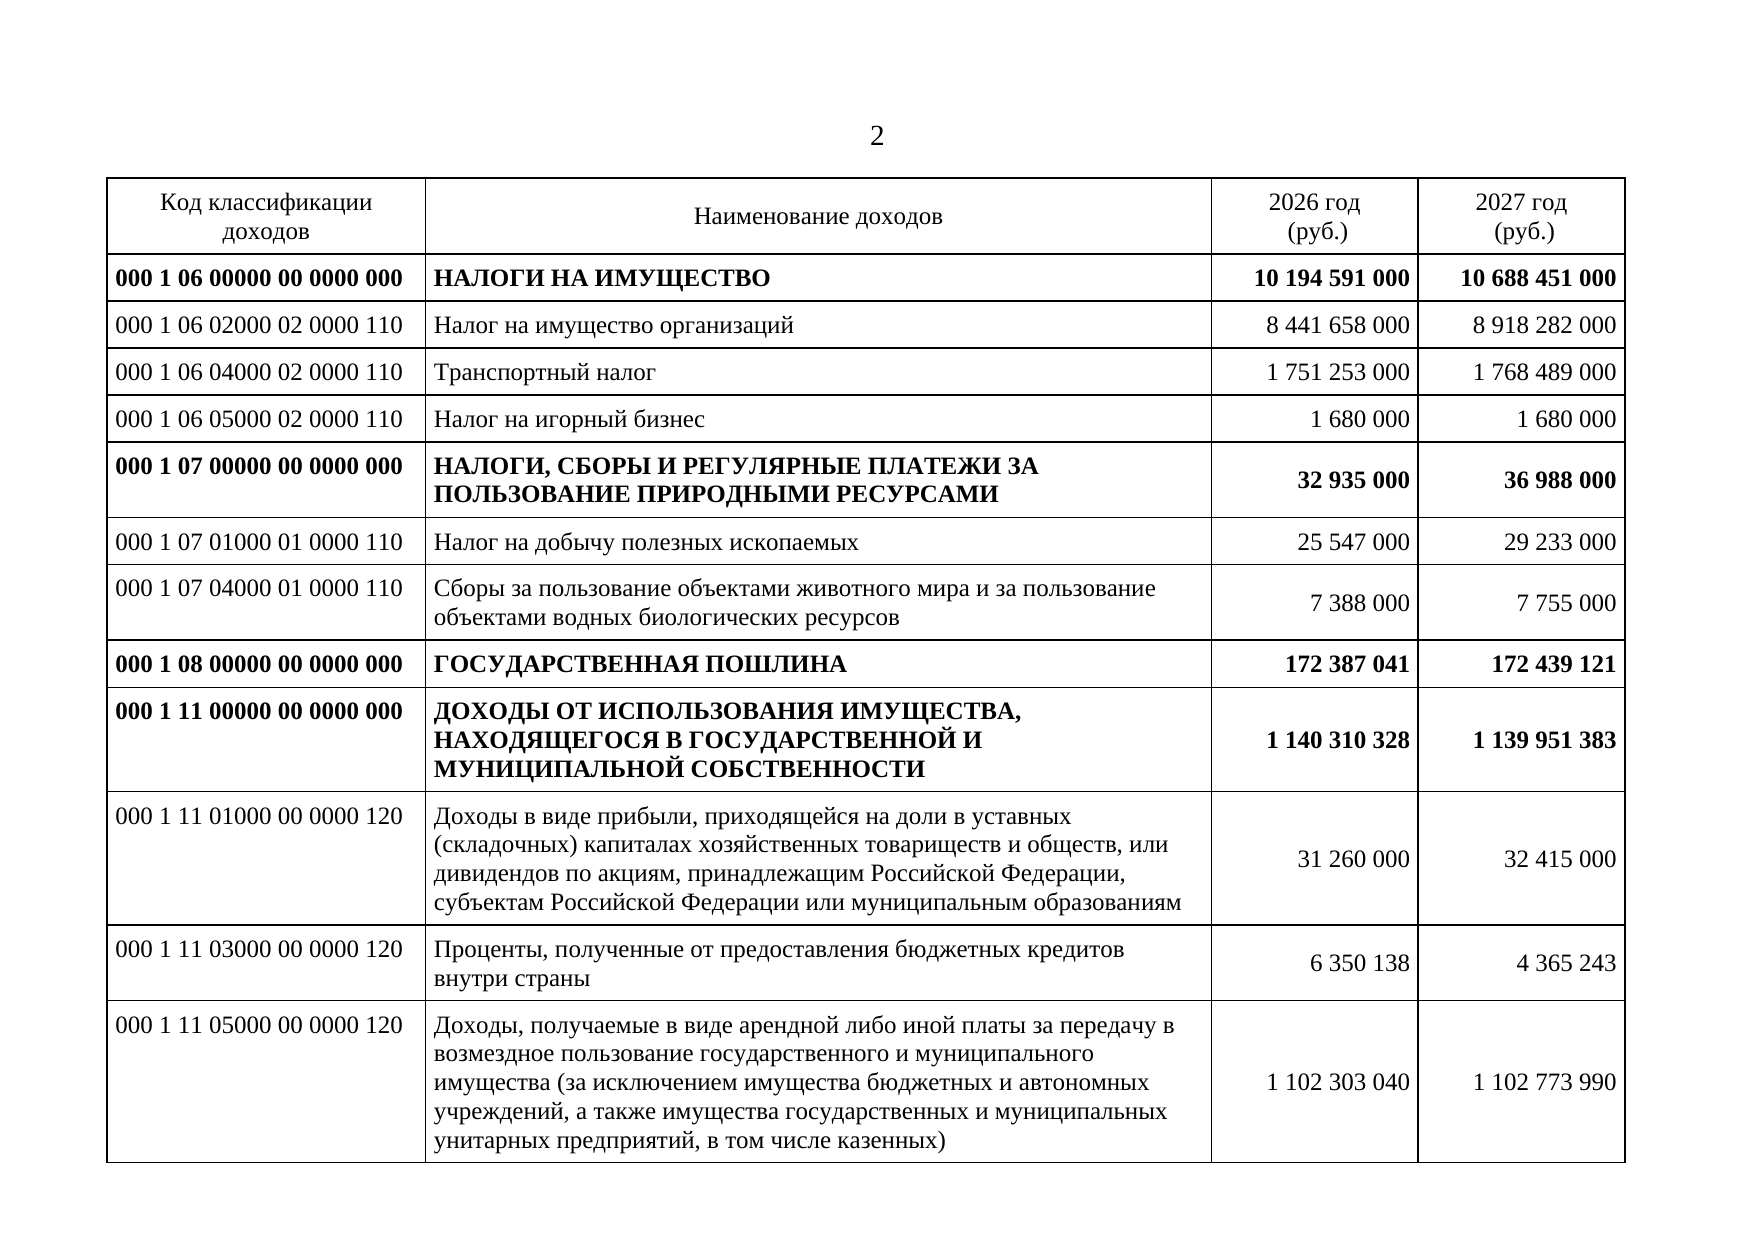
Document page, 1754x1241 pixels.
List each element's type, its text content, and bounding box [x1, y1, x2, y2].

table_cell 1 680 000 [1212, 396, 1417, 441]
table_cell 32 935 000 [1212, 443, 1417, 517]
table_cell 4 365 243 [1419, 926, 1624, 1000]
table_cell Транспортный налог [426, 349, 1211, 394]
table_cell 1 102 303 040 [1212, 1001, 1417, 1162]
table_cell 10 194 591 000 [1212, 255, 1417, 300]
table_cell Налог на имущество организаций [426, 302, 1211, 347]
table_cell ГОСУДАРСТВЕННАЯ ПОШЛИНА [426, 641, 1211, 686]
table_header [1419, 179, 1624, 253]
table_header [1212, 179, 1417, 253]
table_cell 1 768 489 000 [1419, 349, 1624, 394]
table_cell 7 388 000 [1212, 565, 1417, 639]
table_cell НАЛОГИ, СБОРЫ И РЕГУЛЯРНЫЕ ПЛАТЕЖИ ЗА ПОЛЬЗОВАНИЕ ПРИРОДНЫМИ РЕСУРСАМИ [426, 443, 1211, 517]
table_cell Сборы за пользование объектами животного мира и за пользование объектами водных биологических ресурсов [426, 565, 1211, 639]
table_cell 000 1 07 00000 00 0000 000 [108, 443, 425, 517]
table_cell 000 1 11 00000 00 0000 000 [108, 688, 425, 791]
table_cell Проценты, полученные от предоставления бюджетных кредитов внутри страны [426, 926, 1211, 1000]
table_cell 8 918 282 000 [1419, 302, 1624, 347]
table_cell Налог на добычу полезных ископаемых [426, 518, 1211, 564]
table_cell 000 1 07 01000 01 0000 110 [108, 518, 425, 564]
table_cell 1 102 773 990 [1419, 1001, 1624, 1162]
table_cell 6 350 138 [1212, 926, 1417, 1000]
table_cell 172 439 121 [1419, 641, 1624, 686]
table_cell 000 1 11 01000 00 0000 120 [108, 792, 425, 924]
table_cell 000 1 06 02000 02 0000 110 [108, 302, 425, 347]
table_cell 25 547 000 [1212, 518, 1417, 564]
table_cell 000 1 11 03000 00 0000 120 [108, 926, 425, 1000]
table_cell 1 751 253 000 [1212, 349, 1417, 394]
table_header [426, 179, 1211, 253]
table_cell 1 140 310 328 [1212, 688, 1417, 791]
table_cell 10 688 451 000 [1419, 255, 1624, 300]
table_cell 8 441 658 000 [1212, 302, 1417, 347]
table_cell 7 755 000 [1419, 565, 1624, 639]
table_cell ДОХОДЫ ОТ ИСПОЛЬЗОВАНИЯ ИМУЩЕСТВА, НАХОДЯЩЕГОСЯ В ГОСУДАРСТВЕННОЙ И МУНИЦИПАЛЬНОЙ СОБСТВЕННОСТИ [426, 688, 1211, 791]
table_cell Доходы, получаемые в виде арендной либо иной платы за передачу в возмездное пользование государственного и муниципального имущества (за исключением имущества бюджетных и автономных учреждений, а также имущества государственных и муниципальных унитарных предприятий, в том числе казенных) [426, 1001, 1211, 1162]
table_cell НАЛОГИ НА ИМУЩЕСТВО [426, 255, 1211, 300]
table_header [108, 179, 425, 253]
table_cell 000 1 06 04000 02 0000 110 [108, 349, 425, 394]
table_cell 1 680 000 [1419, 396, 1624, 441]
table_cell 29 233 000 [1419, 518, 1624, 564]
table_cell 31 260 000 [1212, 792, 1417, 924]
table_cell 000 1 06 05000 02 0000 110 [108, 396, 425, 441]
table_cell 1 139 951 383 [1419, 688, 1624, 791]
table_cell 36 988 000 [1419, 443, 1624, 517]
table_cell 32 415 000 [1419, 792, 1624, 924]
table_cell 000 1 11 05000 00 0000 120 [108, 1001, 425, 1162]
table_cell Налог на игорный бизнес [426, 396, 1211, 441]
table_cell Доходы в виде прибыли, приходящейся на доли в уставных (складочных) капиталах хозяйственных товариществ и обществ, или дивидендов по акциям, принадлежащим Российской Федерации, субъектам Российской Федерации или муниципальным образованиям [426, 792, 1211, 924]
table_cell 000 1 06 00000 00 0000 000 [108, 255, 425, 300]
table_cell 000 1 08 00000 00 0000 000 [108, 641, 425, 686]
table_cell 000 1 07 04000 01 0000 110 [108, 565, 425, 639]
table_cell 172 387 041 [1212, 641, 1417, 686]
